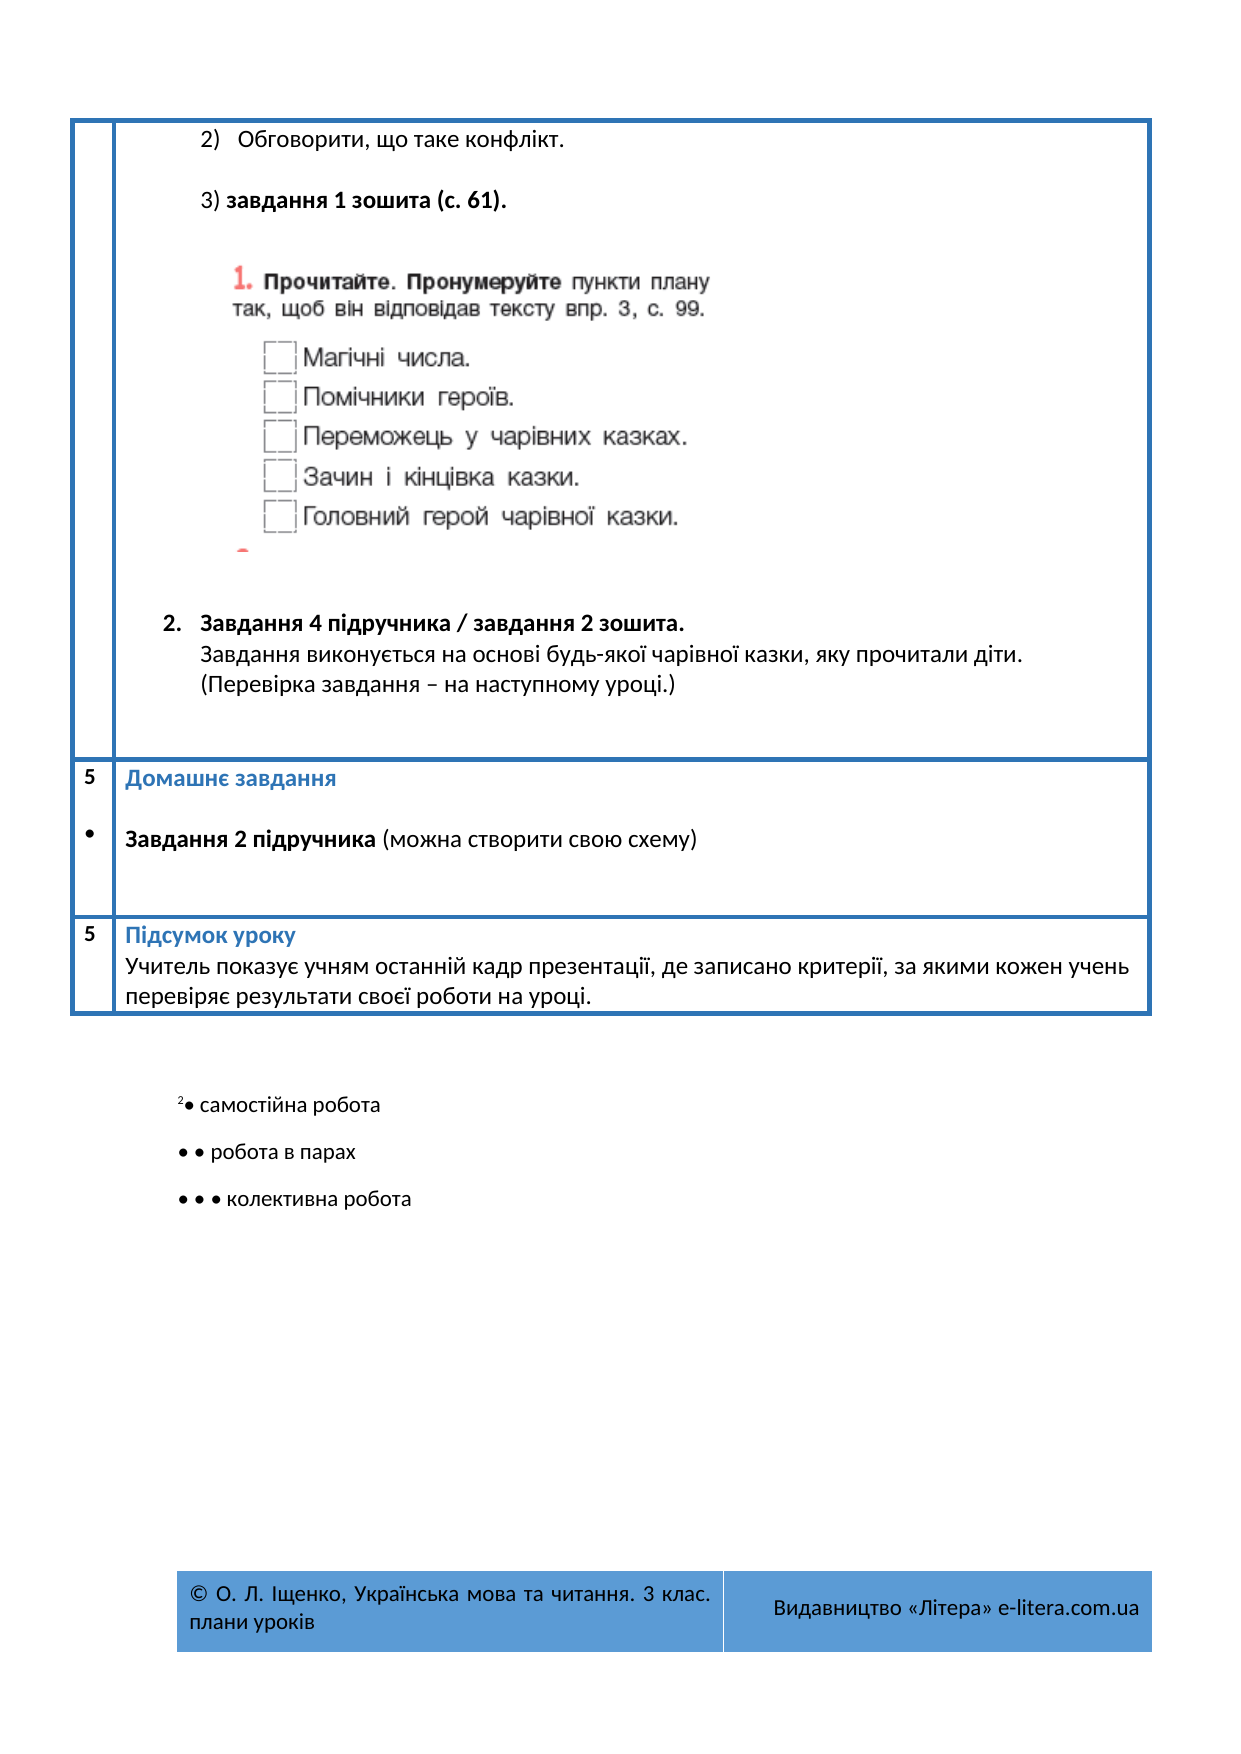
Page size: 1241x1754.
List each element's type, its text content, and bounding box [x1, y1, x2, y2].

table_cell Підсумок уроку Учитель показує учням останній кадр презентації, де записано критерії, за якими кожен учень перевіряє результати своєї роботи на уроці. [116, 919, 1147, 1011]
table_cell 5 • [75, 762, 112, 914]
text 2• самостійна робота [177, 1090, 1152, 1118]
table_cell 5 [75, 919, 112, 1011]
picture [200, 245, 721, 552]
table_cell Домашнє завдання Завдання 2 підручника (можна створити свою схему) [116, 762, 1147, 914]
text • • • колективна робота [177, 1184, 1152, 1212]
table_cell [116, 123, 1147, 757]
text • • робота в парах [177, 1137, 1152, 1165]
table_cell 4 • [75, 123, 112, 757]
